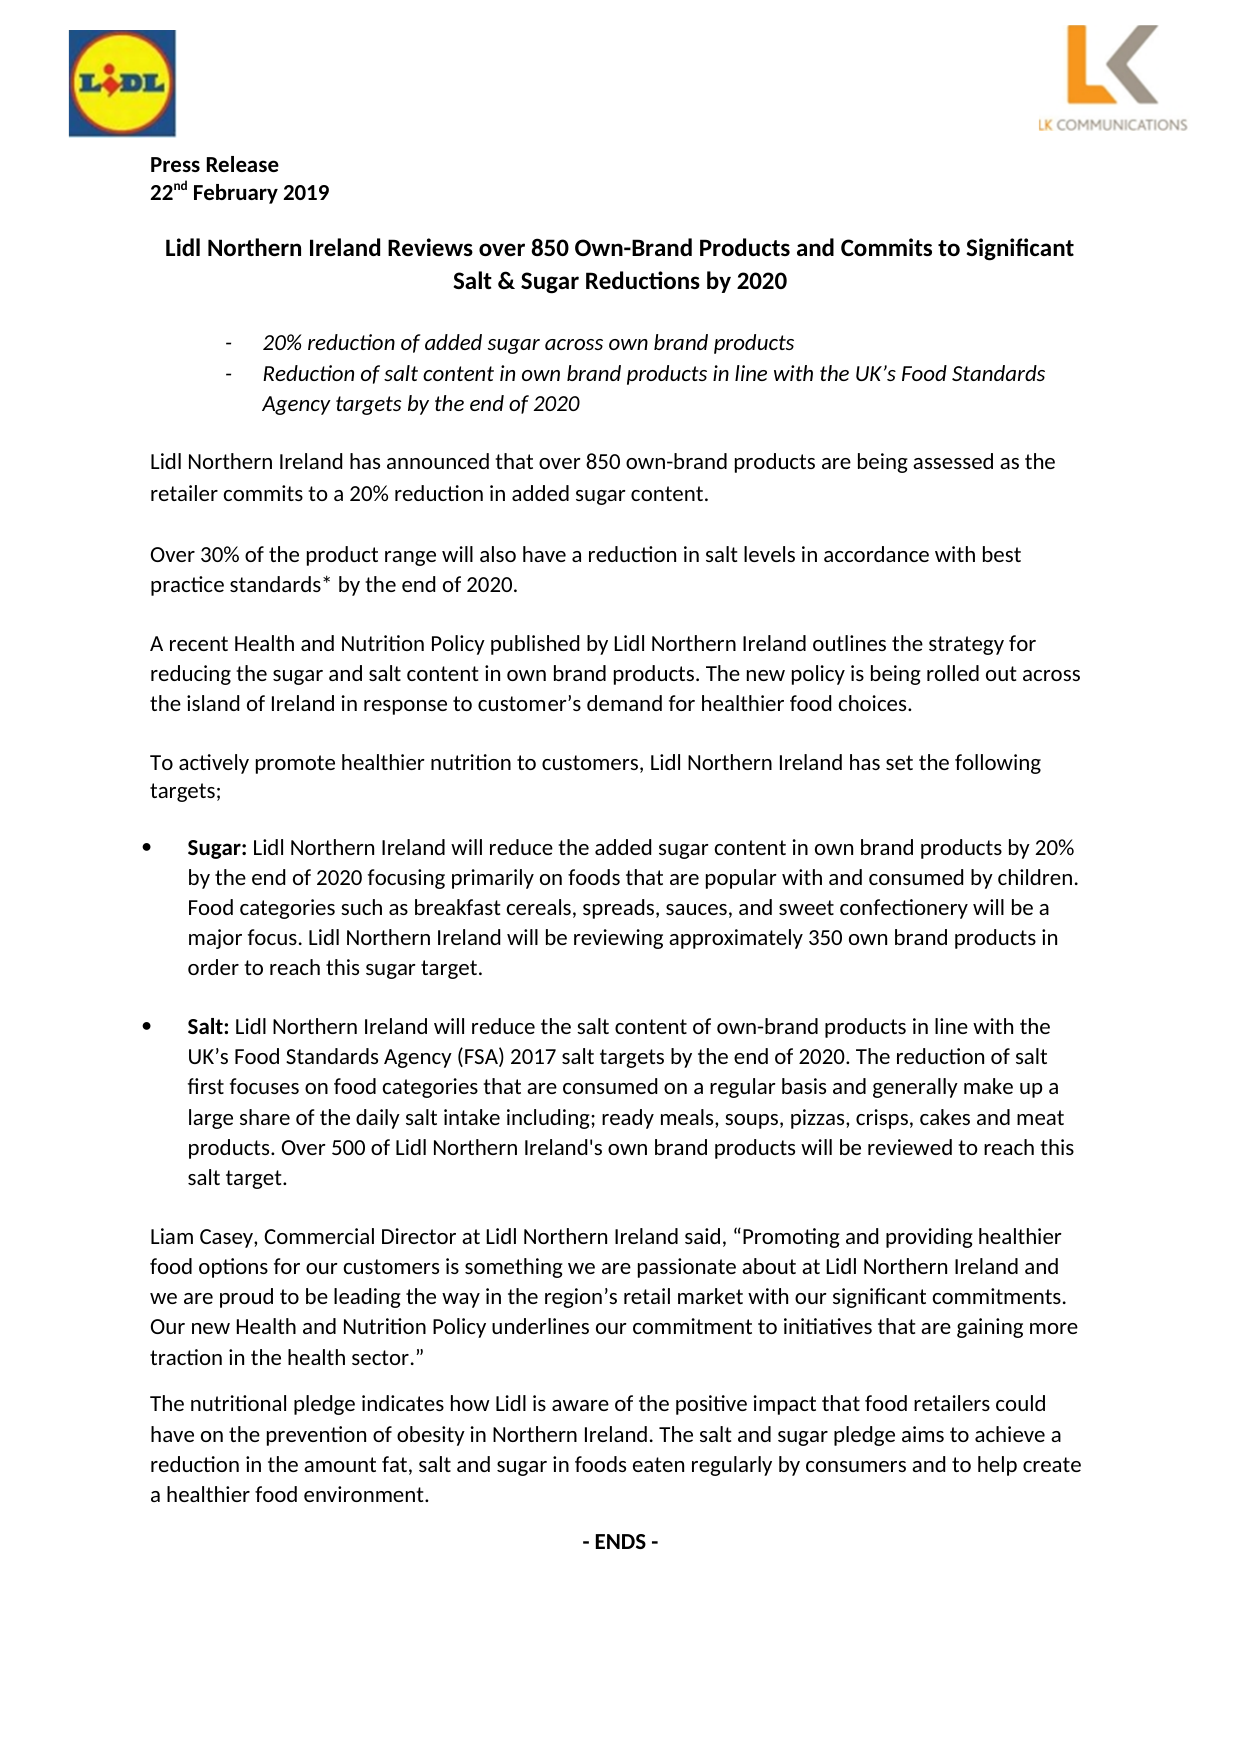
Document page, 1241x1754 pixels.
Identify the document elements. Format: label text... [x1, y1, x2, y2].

picture [68, 30, 177, 138]
text The nutritional pledge indicates how Lidl is aware of the positive impact that food retailers could have on the prevention of obesity in Northern Ireland. The salt and sugar pledge aims to achieve a reduction in the amount fat, salt and sugar in foods eaten regularly by consumers and to help create a healthier food environment. [150, 1389, 1090, 1508]
list Reduction of salt content in own brand products in line with the UK’s Food Standards Agency targets by the end of 2020 [225, 359, 1090, 417]
text To actively promote healthier nutrition to customers, Lidl Northern Ireland has set the following targets; [150, 748, 1090, 804]
text Lidl Northern Ireland Reviews over 850 Own-Brand Products and Commits to Significant Salt & Sugar Reductions by 2020 [150, 232, 1090, 296]
text 22nd February 2019 [150, 178, 1090, 206]
picture [1038, 25, 1190, 131]
list 20% reduction of added sugar across own brand products [225, 328, 1090, 356]
text Lidl Northern Ireland has announced that over 850 own-brand products are being assessed as the retailer commits to a 20% reduction in added sugar content. [150, 447, 1090, 507]
list Salt: Lidl Northern Ireland will reduce the salt content of own-brand products in line with the UK’s Food Standards Agency (FSA) 2017 salt targets by the end of 2020. The reduction of salt first focuses on food categories that are consumed on a regular basis and generally make up a large share of the daily salt intake including; ready meals, soups, pizzas, crisps, cakes and meat products. Over 500 of Lidl Northern Ireland's own brand products will be reviewed to reach this salt target. [128, 1012, 1090, 1191]
text Over 30% of the product range will also have a reduction in salt levels in accordance with best practice standards* by the end of 2020. [150, 540, 1090, 598]
text A recent Health and Nutrition Policy published by Lidl Northern Ireland outlines the strategy for reducing the sugar and salt content in own brand products. The new policy is being rolled out across the island of Ireland in response to customer’s demand for healthier food choices. [150, 629, 1090, 717]
text Press Release [150, 150, 1090, 178]
text - ENDS - [150, 1527, 1090, 1555]
list Sugar: Lidl Northern Ireland will reduce the added sugar content in own brand products by 20% by the end of 2020 focusing primarily on foods that are popular with and consumed by children. Food categories such as breakfast cereals, spreads, sauces, and sweet confectionery will be a major focus. Lidl Northern Ireland will be reviewing approximately 350 own brand products in order to reach this sugar target. [128, 833, 1090, 981]
text Liam Casey, Commercial Director at Lidl Northern Ireland said, “Promoting and providing healthier food options for our customers is something we are passionate about at Lidl Northern Ireland and we are proud to be leading the way in the region’s retail market with our significant commitments. Our new Health and Nutrition Policy underlines our commitment to initiatives that are gaining more traction in the health sector.” [150, 1222, 1090, 1371]
